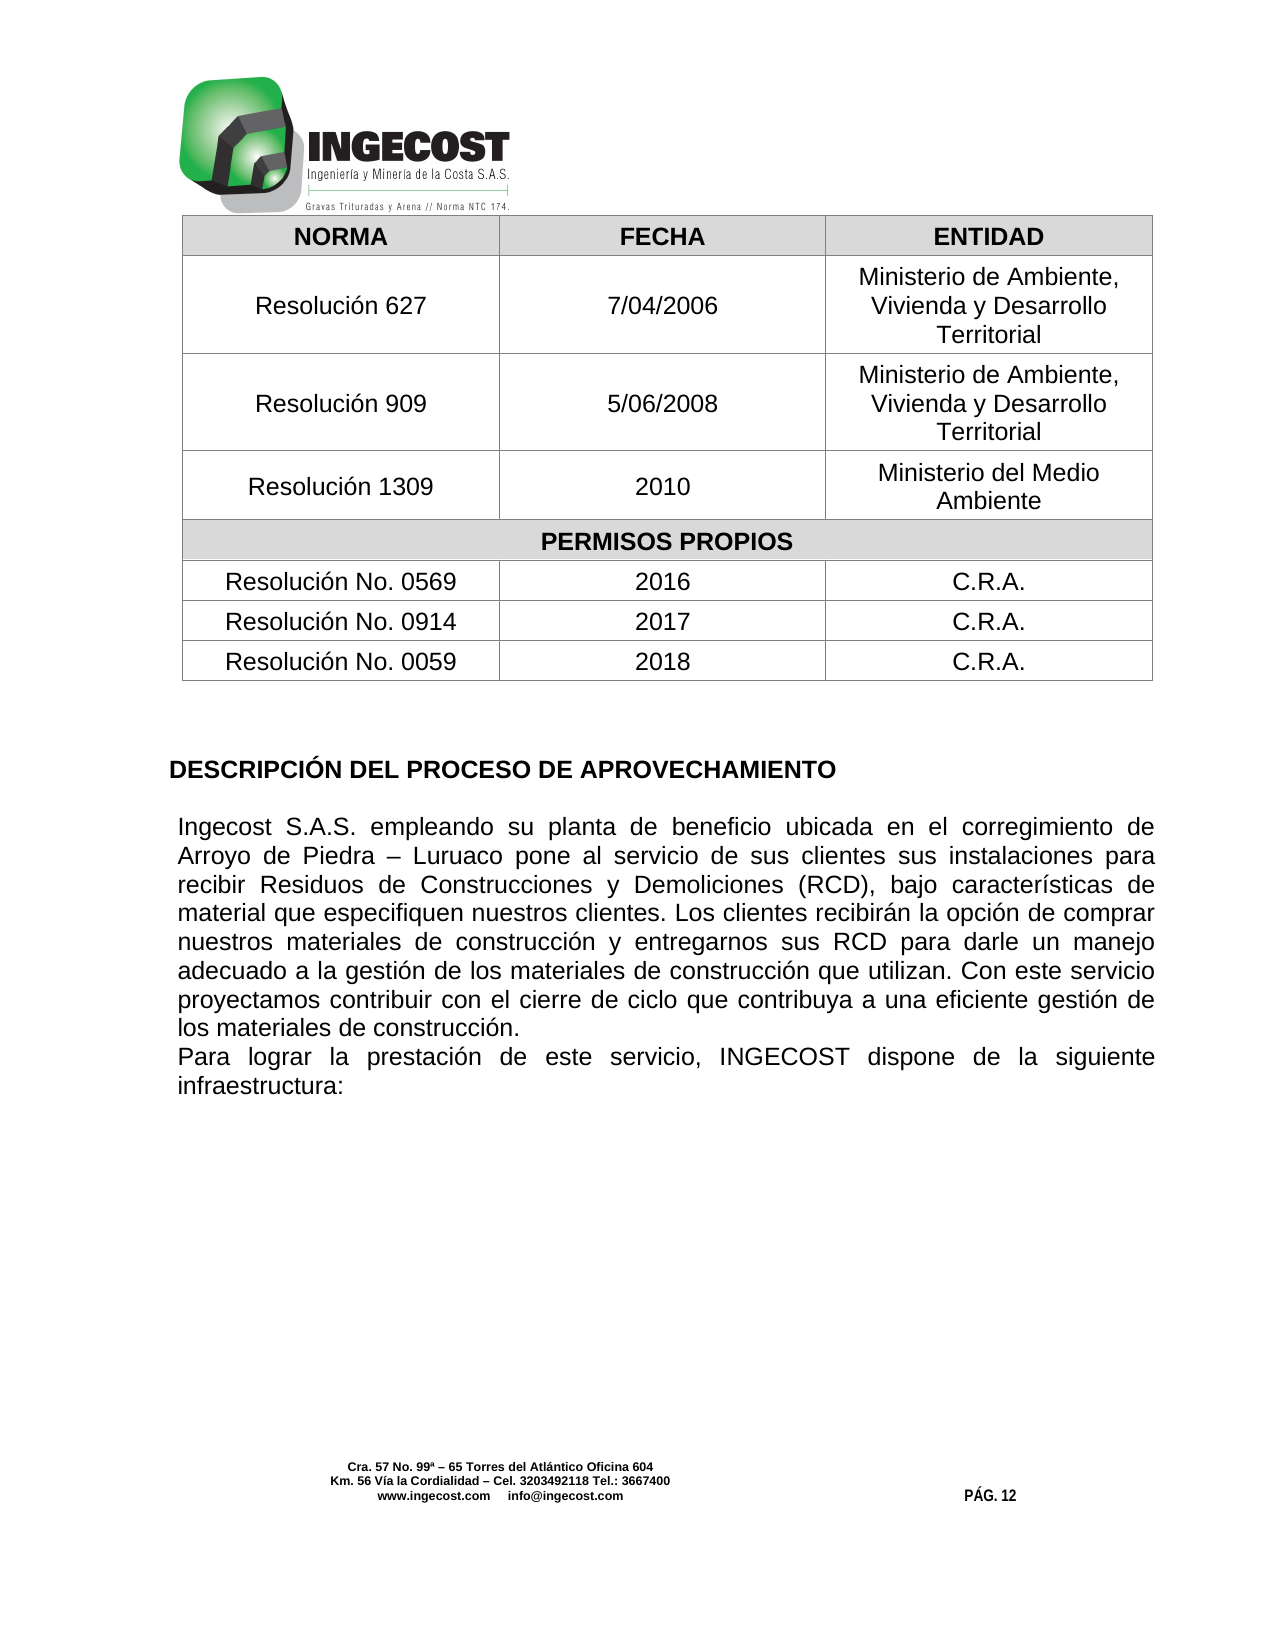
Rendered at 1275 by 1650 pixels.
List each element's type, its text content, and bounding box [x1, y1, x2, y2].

subtitle DESCRIPCIÓN DEL PROCESO DE APROVECHAMIENTO [169, 755, 1157, 783]
table_cell C.R.A. [826, 641, 1152, 680]
table_cell Resolución 627 [183, 256, 499, 353]
table_cell Resolución No. 0914 [183, 601, 499, 640]
table_cell 5/06/2008 [500, 354, 825, 450]
table_cell 2018 [500, 641, 825, 680]
table_header ENTIDAD [826, 216, 1152, 255]
table_cell Resolución 1309 [183, 451, 499, 519]
table_cell Ministerio de Ambiente, Vivienda y Desarrollo Territorial [826, 256, 1152, 353]
text Para lograr la prestación de este servicio, INGECOST dispone de la siguiente infraestructura: [177, 1042, 1157, 1100]
table_cell Resolución 909 [183, 354, 499, 450]
text Ingecost S.A.S. empleando su planta de beneficio ubicada en el corregimiento de Arroyo de Piedra – Luruaco pone al servicio de sus clientes sus instalaciones para recibir Residuos de Construcciones y Demoliciones (RCD), bajo características de material que especifiquen nuestros clientes. Los clientes recibirán la opción de comprar nuestros materiales de construcción y entregarnos sus RCD para darle un manejo adecuado a la gestión de los materiales de construcción que utilizan. Con este servicio proyectamos contribuir con el cierre de ciclo que contribuya a una eficiente gestión de los materiales de construcción. [177, 812, 1157, 1042]
table_header FECHA [500, 216, 825, 255]
table_cell 2017 [500, 601, 825, 640]
table_cell 7/04/2006 [500, 256, 825, 353]
table_cell PERMISOS PROPIOS [183, 520, 1152, 559]
table_cell Ministerio de Ambiente, Vivienda y Desarrollo Territorial [826, 354, 1152, 450]
picture [177, 75, 511, 215]
table_cell Resolución No. 0569 [183, 561, 499, 600]
table_cell C.R.A. [826, 601, 1152, 640]
table_header NORMA [183, 216, 499, 255]
table_cell 2016 [500, 561, 825, 600]
table_cell Resolución No. 0059 [183, 641, 499, 680]
table_cell C.R.A. [826, 561, 1152, 600]
table_cell 2010 [500, 451, 825, 519]
table_cell Ministerio del Medio Ambiente [826, 451, 1152, 519]
